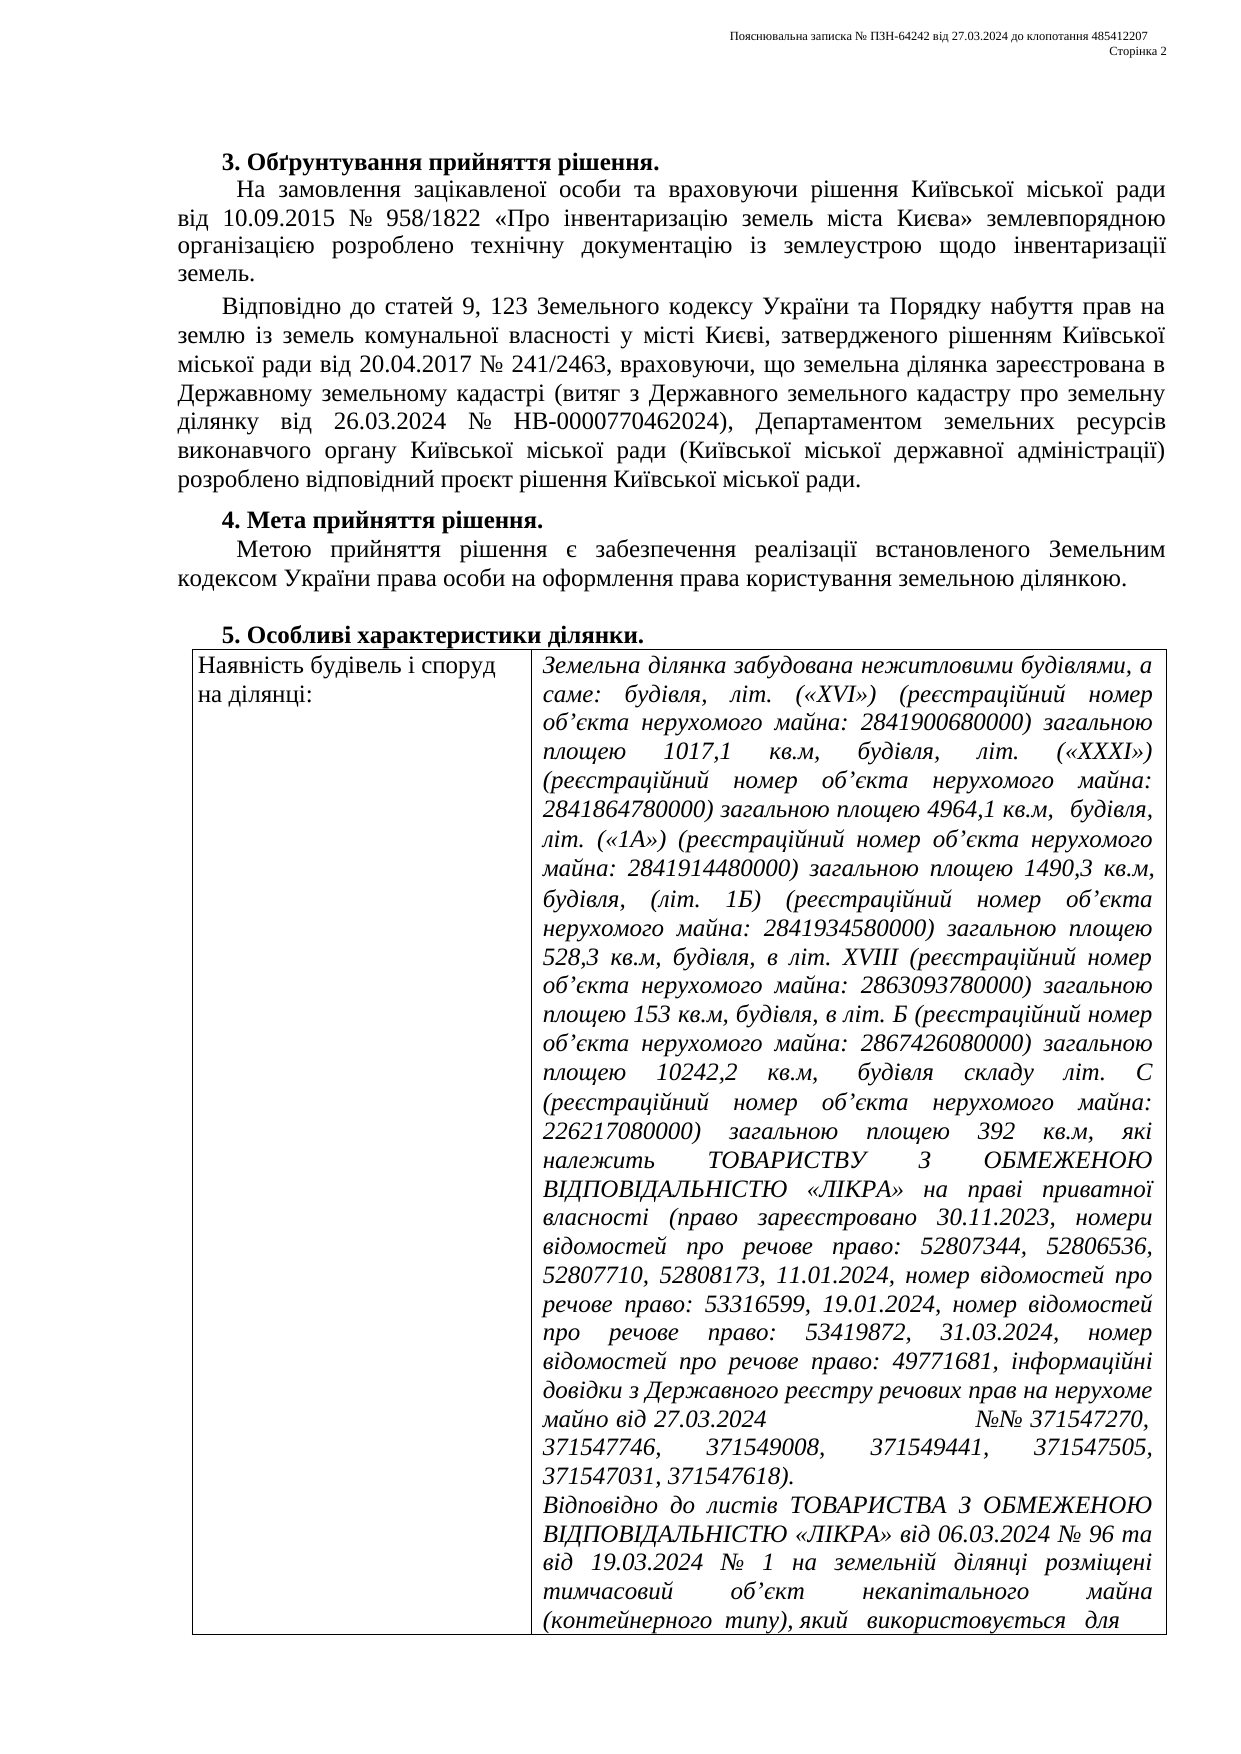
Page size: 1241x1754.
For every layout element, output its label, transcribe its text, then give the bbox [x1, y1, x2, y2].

text 3. Обґрунтування прийняття рішення. [177, 147, 1166, 176]
text 4. Мета прийняття рішення. [177, 505, 1166, 534]
table_header Земельна ділянка забудована нежитловими будівлями, а саме: будівля, літ. («XVІ») (реєстраційний номер об’єкта нерухомого майна: 2841900680000) загальною площею 1017,1 кв.м, будівля, літ. («XХХІ») (реєстраційний номер об’єкта нерухомого майна: 2841864780000) загальною площею 4964,1 кв.м, будівля, літ. («1А») (реєстраційний номер об’єкта нерухомого майна: 2841914480000) загальною площею 1490,3 кв.м, будівля, (літ. 1Б) (реєстраційний номер об’єкта нерухомого майна: 2841934580000) загальною площею 528,3 кв.м, будівля, в літ. XVІІІ (реєстраційний номер об’єкта нерухомого майна: 2863093780000) загальною площею 153 кв.м, будівля, в літ. Б (реєстраційний номер об’єкта нерухомого майна: 2867426080000) загальною площею 10242,2 кв.м, будівля складу літ. С (реєстраційний номер об’єкта нерухомого майна: 226217080000) загальною площею 392 кв.м, які належить ТОВАРИСТВУ З ОБМЕЖЕНОЮ ВІДПОВІДАЛЬНІСТЮ «ЛІКРА» на праві приватної власності (право зареєстровано 30.11.2023, номери відомостей про речове право: 52807344, 52806536, 52807710, 52808173, 11.01.2024, номер відомостей про речове право: 53316599, 19.01.2024, номер відомостей про речове право: 53419872, 31.03.2024, номер відомостей про речове право: 49771681, інформаційні довідки з Державного реєстру речових прав на нерухоме майно від 27.03.2024 №№ 371547270, 371547746, 371549008, 371549441, 371547505, 371547031, 371547618). Відповідно до листів ТОВАРИСТВА З ОБМЕЖЕНОЮ ВІДПОВІДАЛЬНІСТЮ «ЛІКРА» від 06.03.2024 № 96 та від 19.03.2024 № 1 на земельній ділянці розміщені тимчасовий об’єкт некапітального майна (контейнерного типу), який використовується для [532, 650, 1166, 1634]
text 5. Особливі характеристики ділянки. [222, 620, 1166, 649]
text Метою прийняття рішення є забезпечення реалізації встановленого Земельним кодексом України права особи на оформлення права користування земельною ділянкою. [177, 534, 1166, 591]
table_header Наявність будівель і споруд на ділянці: [193, 650, 531, 1634]
text Відповідно до статей 9, 123 Земельного кодексу України та Порядку набуття прав на землю із земель комунальної власності у місті Києві, затвердженого рішенням Київської міської ради від 20.04.2017 № 241/2463, враховуючи, що земельна ділянка зареєстрована в Державному земельному кадастрі (витяг з Державного земельного кадастру про земельну ділянку від 26.03.2024 № НВ-0000770462024), Департаментом земельних ресурсів виконавчого органу Київської міської ради (Київської міської державної адміністрації) розроблено відповідний проєкт рішення Київської міської ради. [177, 291, 1166, 493]
text На замовлення зацікавленої особи та враховуючи рішення Київської міської ради від 10.09.2015 № 958/1822 «Про інвентаризацію земель міста Києва» землевпорядною організацією розроблено технічну документацію із землеустрою щодо інвентаризації земель. [177, 176, 1166, 287]
